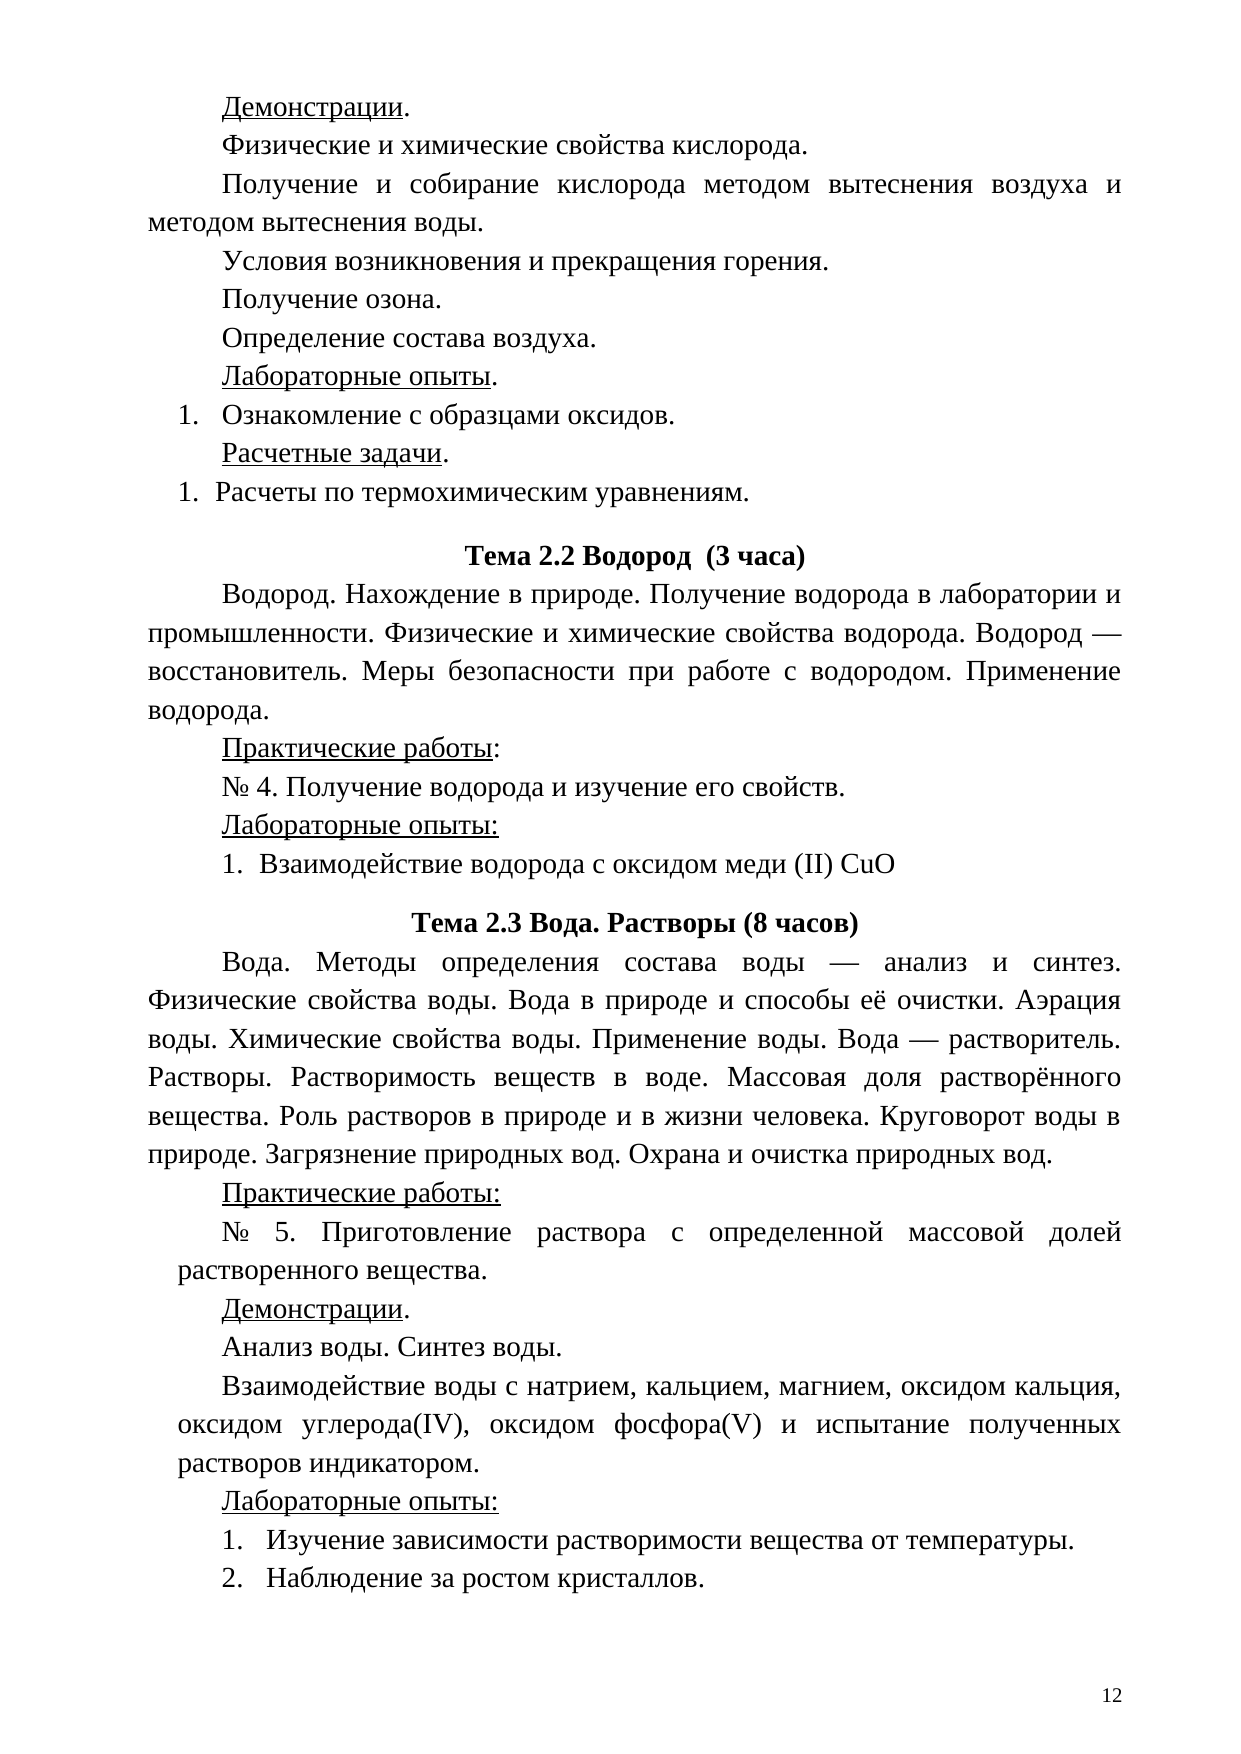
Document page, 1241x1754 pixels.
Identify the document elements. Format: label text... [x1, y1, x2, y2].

text Физические и химические свойства кислорода. [148, 127, 1122, 161]
text Получение озона. [148, 281, 1122, 315]
text Водород. Нахождение в природе. Получение водорода в лаборатории и промышленности. Физические и химические свойства водорода. Водород — восстановитель. Меры безопасности при работе с водородом. Применение водорода. [148, 576, 1122, 725]
text Вода. Методы определения состава воды — анализ и синтез. Физические свойства воды. Вода в природе и способы её очистки. Аэрация воды. Химические свойства воды. Применение воды. Вода — растворитель. Растворы. Растворимость веществ в воде. Массовая доля растворённого вещества. Роль растворов в природе и в жизни человека. Круговорот воды в природе. Загрязнение природных вод. Охрана и очистка природных вод. [148, 944, 1122, 1170]
text Взаимодействие воды с натрием, кальцием, магнием, оксидом кальция, оксидом углерода(IV), оксидом фосфора(V) и испытание полученных растворов индикатором. [177, 1368, 1122, 1478]
text Практические работы: [148, 730, 1122, 764]
text № 4. Получение водорода и изучение его свойств. [221, 769, 1122, 802]
text Лабораторные опыты: [221, 807, 1122, 841]
text Лабораторные опыты. [148, 358, 1122, 392]
text Расчетные задачи. [221, 436, 1122, 469]
text Тема 2.2 Водород (3 часа) [148, 538, 1122, 571]
list Ознакомление с образцами оксидов. [177, 397, 1122, 431]
text Тема 2.3 Вода. Растворы (8 часов) [148, 905, 1122, 939]
text Демонстрации. [177, 1291, 1122, 1324]
list Наблюдение за ростом кристаллов. [148, 1561, 1122, 1594]
text Лабораторные опыты: [221, 1483, 1122, 1517]
text Практические работы: [148, 1175, 1122, 1209]
text Получение и собирание кислорода методом вытеснения воздуха и методом вытеснения воды. [148, 166, 1122, 238]
list Взаимодействие водорода с оксидом меди (II) CuO [221, 846, 1122, 879]
list Изучение зависимости растворимости вещества от температуры. [148, 1522, 1122, 1556]
text Анализ воды. Синтез воды. [177, 1329, 1122, 1363]
text Демонстрации. [148, 89, 1122, 122]
list Расчеты по термохимическим уравнениям. [177, 474, 1122, 508]
text Определение состава воздуха. [148, 320, 1122, 353]
text № 5. Приготовление раствора с определенной массовой долей растворенного вещества. [177, 1214, 1122, 1286]
text Условия возникновения и прекращения горения. [148, 243, 1122, 276]
